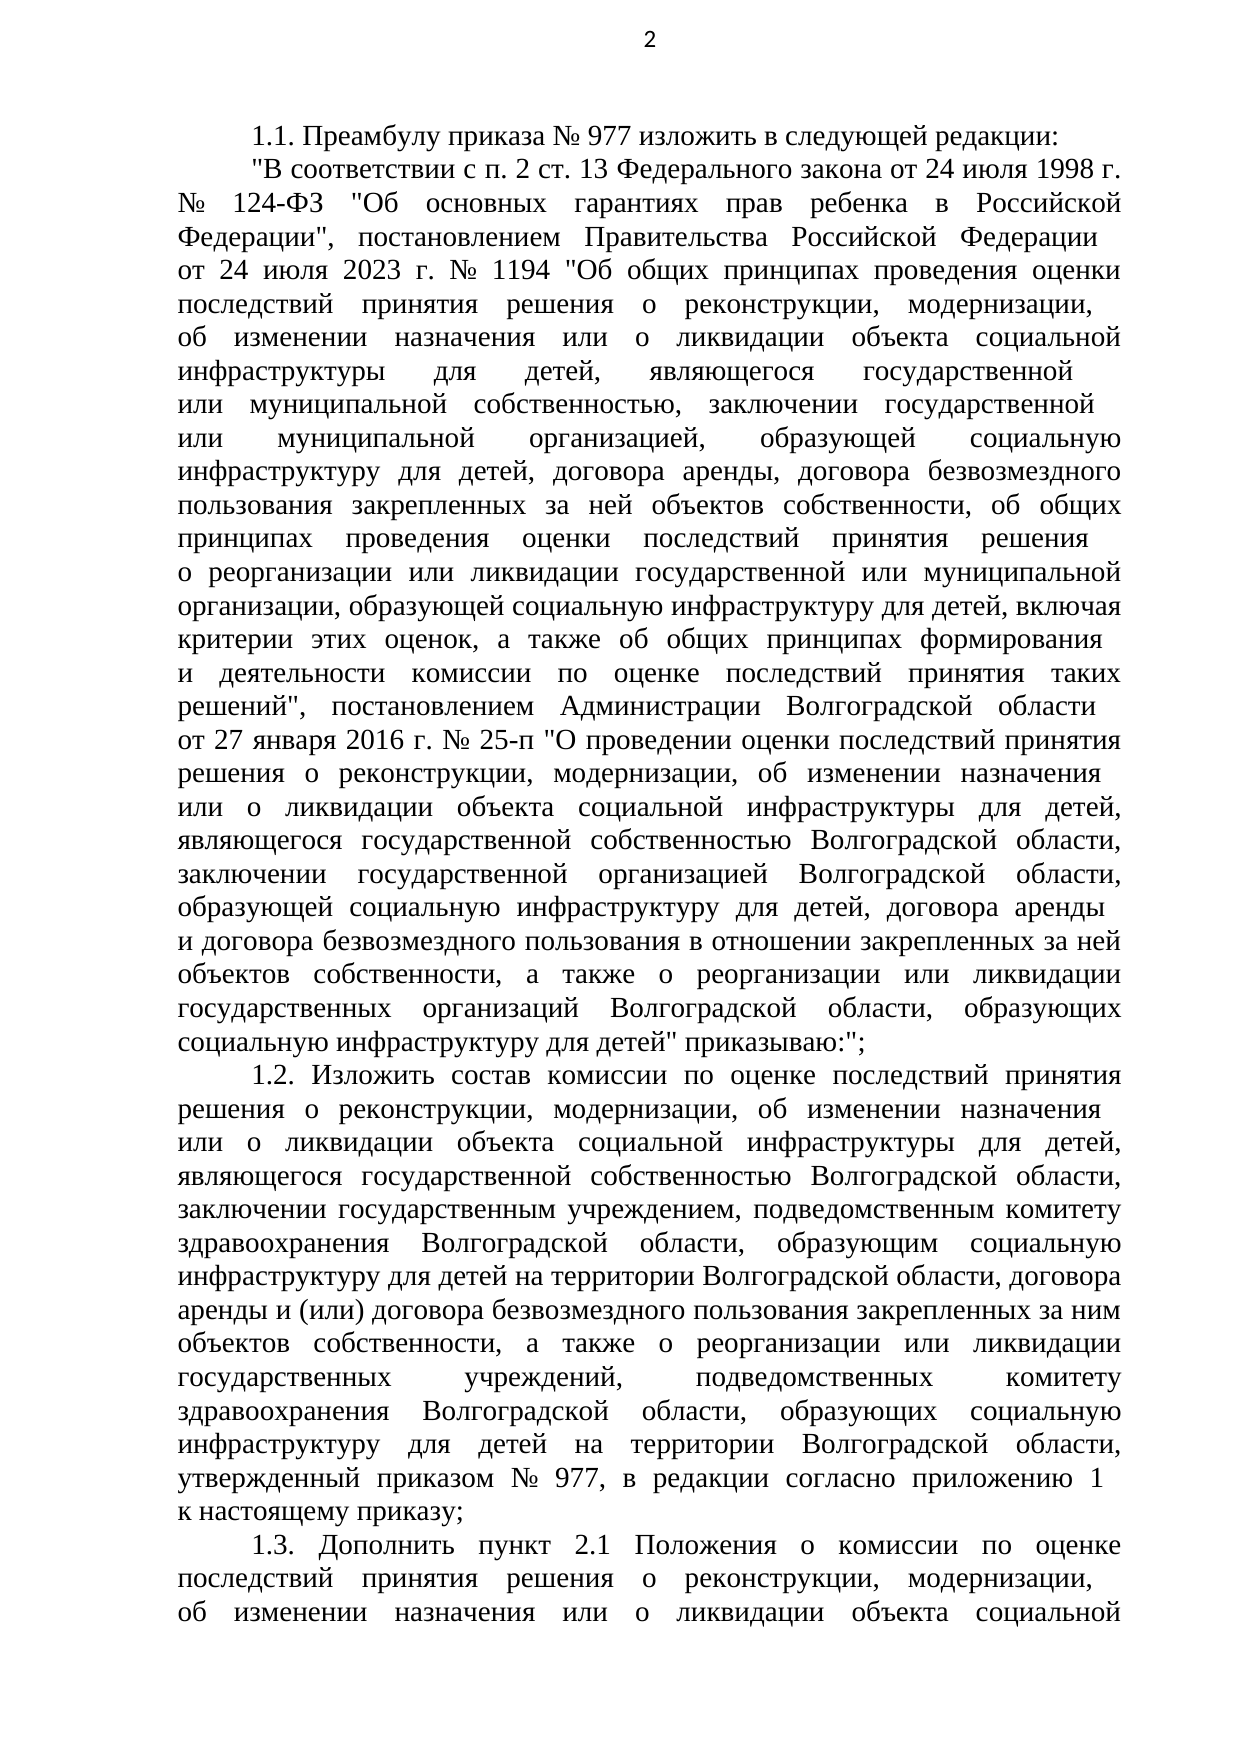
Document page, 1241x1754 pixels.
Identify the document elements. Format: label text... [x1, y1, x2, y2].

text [177, 1527, 1122, 1627]
text 1.2. Изложить состав комиссии по оценке последствий принятия решения о реконструкции, модернизации, об изменении назначения или о ликвидации объекта социальной инфраструктуры для детей, являющегося государственной собственностью Волгоградской области, заключении государственным учреждением, подведомственным комитету здравоохранения Волгоградской области, образующим социальную инфраструктуру для детей на территории Волгоградской области, договора аренды и (или) договора безвозмездного пользования закрепленных за ним объектов собственности, а также о реорганизации или ликвидации государственных учреждений, подведомственных комитету здравоохранения Волгоградской области, образующих социальную инфраструктуру для детей на территории Волгоградской области, утвержденный приказом № 977, в редакции согласно приложению 1 к настоящему приказу; [177, 1057, 1122, 1527]
text 1.1. Преамбулу приказа № 977 изложить в следующей редакции: [177, 118, 1122, 152]
text "В соответствии с п. 2 ст. 13 Федерального закона от 24 июля 1998 г. № 124-ФЗ "Об основных гарантиях прав ребенка в Российской Федерации", постановлением Правительства Российской Федерации от 24 июля 2023 г. № 1194 "Об общих принципах проведения оценки последствий принятия решения о реконструкции, модернизации, об изменении назначения или о ликвидации объекта социальной инфраструктуры для детей, являющегося государственной или муниципальной собственностью, заключении государственной или муниципальной организацией, образующей социальную инфраструктуру для детей, договора аренды, договора безвозмездного пользования закрепленных за ней объектов собственности, об общих принципах проведения оценки последствий принятия решения о реорганизации или ликвидации государственной или муниципальной организации, образующей социальную инфраструктуру для детей, включая критерии этих оценок, а также об общих принципах формирования и деятельности комиссии по оценке последствий принятия таких решений", постановлением Администрации Волгоградской области от 27 января 2016 г. № 25-п "О проведении оценки последствий принятия решения о реконструкции, модернизации, об изменении назначения или о ликвидации объекта социальной инфраструктуры для детей, являющегося государственной собственностью Волгоградской области, заключении государственной организацией Волгоградской области, образующей социальную инфраструктуру для детей, договора аренды и договора безвозмездного пользования в отношении закрепленных за ней объектов собственности, а также о реорганизации или ликвидации государственных организаций Волгоградской области, образующих социальную инфраструктуру для детей" приказываю:"; [177, 152, 1122, 1057]
